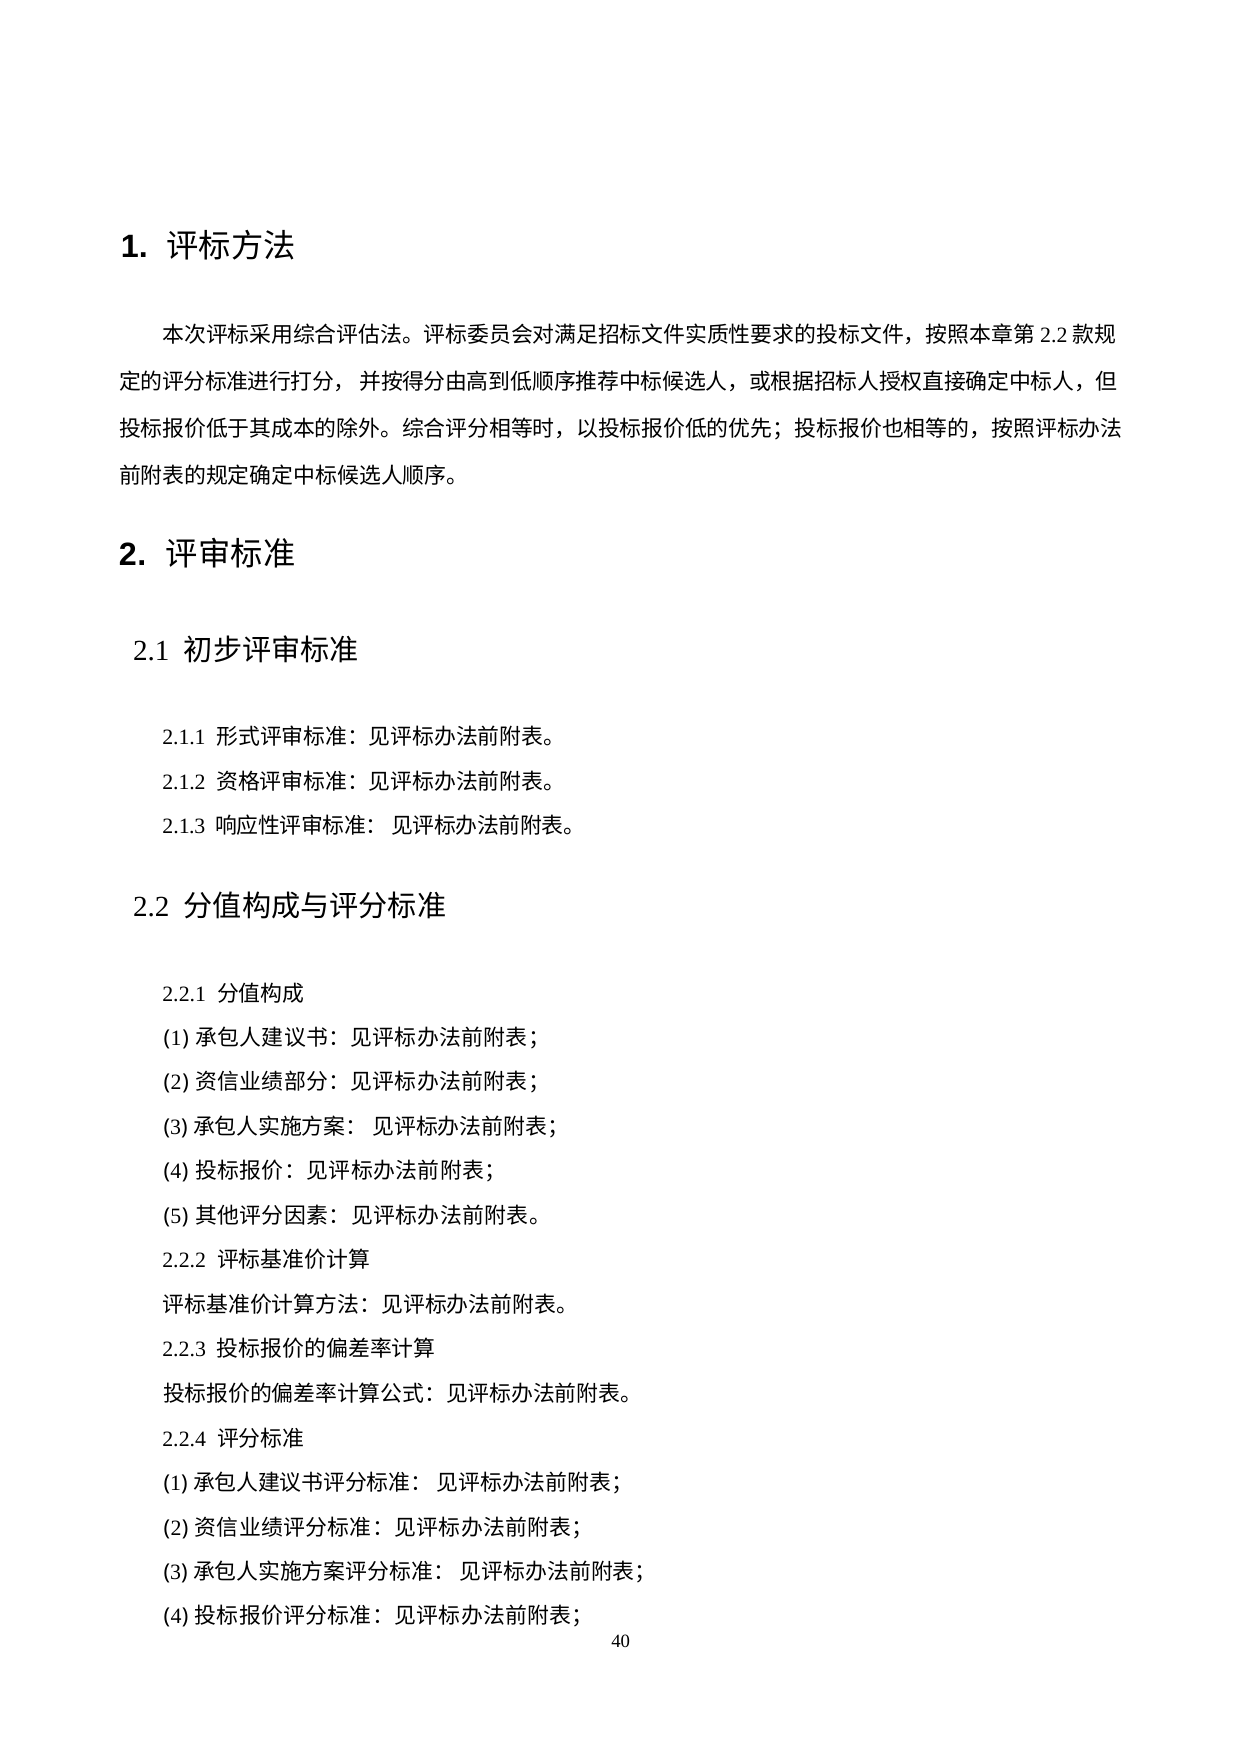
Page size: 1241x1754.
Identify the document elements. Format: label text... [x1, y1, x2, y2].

text 2.1.1 形式评审标准：见评标办法前附表。 [162, 722, 1123, 751]
text 1. 评标方法 [121, 223, 1123, 266]
text 2.2.3 投标报价的偏差率计算 [162, 1334, 1123, 1362]
text 2.2.1 分值构成 [162, 978, 1123, 1007]
text 2.1.2 资格评审标准：见评标办法前附表。 [162, 766, 1123, 795]
text (2) 资信业绩部分：见评标办法前附表； [163, 1067, 1123, 1096]
text 2.2.4 评分标准 [162, 1423, 1123, 1452]
text (4) 投标报价评分标准：见评标办法前附表； [163, 1601, 1123, 1630]
text 本次评标采用综合评估法。评标委员会对满足招标文件实质性要求的投标文件，按照本章第 2.2 款规 定的评分标准进行打分， 并按得分由高到低顺序推荐中标候选人，或根据招标人授权直接确定中标人，但 投标报价低于其成本的除外。综合评分相等时，以投标报价低的优先；投标报价也相等的，按照评标办法 前附表的规定确定中标候选人顺序。 [119, 317, 1123, 489]
text (3) 承包人实施方案评分标准： 见评标办法前附表； [163, 1556, 1123, 1585]
text (3) 承包人实施方案： 见评标办法前附表； [163, 1111, 1123, 1140]
text 2. 评审标准 [119, 531, 1123, 574]
text 评标基准价计算方法：见评标办法前附表。 [162, 1289, 1123, 1318]
text 投标报价的偏差率计算公式：见评标办法前附表。 [163, 1378, 1123, 1407]
text 2.2.2 评标基准价计算 [162, 1245, 1123, 1274]
text (1) 承包人建议书：见评标办法前附表； [163, 1022, 1123, 1051]
text (1) 承包人建议书评分标准： 见评标办法前附表； [163, 1467, 1123, 1496]
text (2) 资信业绩评分标准：见评标办法前附表； [163, 1512, 1123, 1541]
text 2.2 分值构成与评分标准 [133, 886, 1123, 924]
text 2.1.3 响应性评审标准： 见评标办法前附表。 [162, 810, 1123, 839]
text (5) 其他评分因素：见评标办法前附表。 [163, 1200, 1123, 1229]
text (4) 投标报价：见评标办法前附表； [163, 1156, 1123, 1184]
text 2.1 初步评审标准 [133, 630, 1123, 668]
